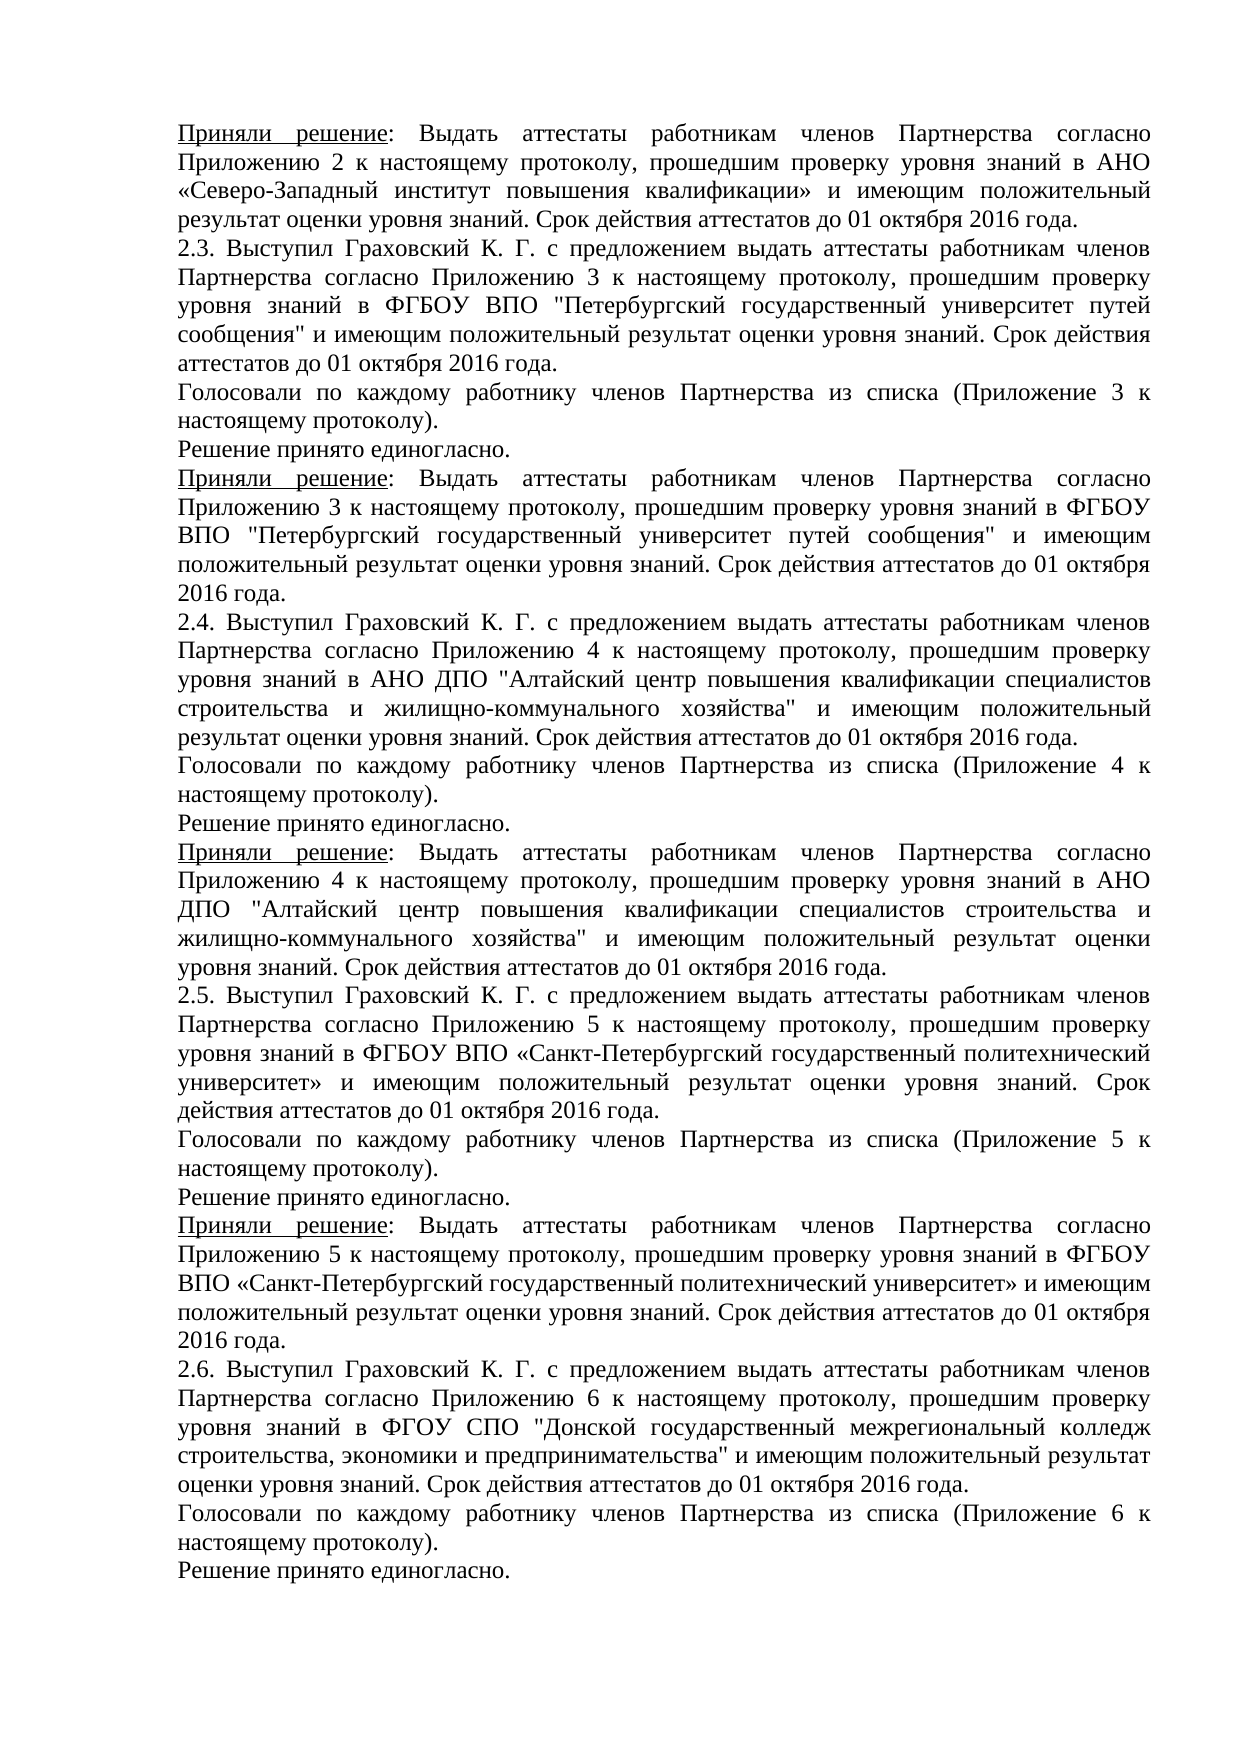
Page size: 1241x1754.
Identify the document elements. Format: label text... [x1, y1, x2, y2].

text Голосовали по каждому работнику членов Партнерства из списка (Приложение 6 к настоящему протоколу). [177, 1498, 1152, 1556]
text Голосовали по каждому работнику членов Партнерства из списка (Приложение 3 к настоящему протоколу). [177, 377, 1152, 434]
text Приняли решение: Выдать аттестаты работникам членов Партнерства согласно Приложению 5 к настоящему протоколу, прошедшим проверку уровня знаний в ФГБОУ ВПО «Санкт-Петербургский государственный политехнический университет» и имеющим положительный результат оценки уровня знаний. Срок действия аттестатов до 01 октября 2016 года. [177, 1211, 1152, 1354]
text 2.4. Выступил Граховский К. Г. с предложением выдать аттестаты работникам членов Партнерства согласно Приложению 4 к настоящему протоколу, прошедшим проверку уровня знаний в АНО ДПО "Алтайский центр повышения квалификации специалистов строительства и жилищно-коммунального хозяйства" и имеющим положительный результат оценки уровня знаний. Срок действия аттестатов до 01 октября 2016 года. [177, 607, 1152, 751]
text Голосовали по каждому работнику членов Партнерства из списка (Приложение 5 к настоящему протоколу). [177, 1124, 1152, 1182]
text Решение принято единогласно. [177, 808, 1152, 837]
text Приняли решение: Выдать аттестаты работникам членов Партнерства согласно Приложению 3 к настоящему протоколу, прошедшим проверку уровня знаний в ФГБОУ ВПО "Петербургский государственный университет путей сообщения" и имеющим положительный результат оценки уровня знаний. Срок действия аттестатов до 01 октября 2016 года. [177, 463, 1152, 607]
text Приняли решение: Выдать аттестаты работникам членов Партнерства согласно Приложению 2 к настоящему протоколу, прошедшим проверку уровня знаний в АНО «Северо-Западный институт повышения квалификации» и имеющим положительный результат оценки уровня знаний. Срок действия аттестатов до 01 октября 2016 года. [177, 118, 1152, 233]
text Решение принято единогласно. [177, 1182, 1152, 1211]
text Решение принято единогласно. [177, 434, 1152, 463]
text Голосовали по каждому работнику членов Партнерства из списка (Приложение 4 к настоящему протоколу). [177, 751, 1152, 808]
text 2.3. Выступил Граховский К. Г. с предложением выдать аттестаты работникам членов Партнерства согласно Приложению 3 к настоящему протоколу, прошедшим проверку уровня знаний в ФГБОУ ВПО "Петербургский государственный университет путей сообщения" и имеющим положительный результат оценки уровня знаний. Срок действия аттестатов до 01 октября 2016 года. [177, 233, 1152, 377]
text Решение принято единогласно. [177, 1556, 1152, 1584]
text Приняли решение: Выдать аттестаты работникам членов Партнерства согласно Приложению 4 к настоящему протоколу, прошедшим проверку уровня знаний в АНО ДПО "Алтайский центр повышения квалификации специалистов строительства и жилищно-коммунального хозяйства" и имеющим положительный результат оценки уровня знаний. Срок действия аттестатов до 01 октября 2016 года. [177, 837, 1152, 981]
text 2.5. Выступил Граховский К. Г. с предложением выдать аттестаты работникам членов Партнерства согласно Приложению 5 к настоящему протоколу, прошедшим проверку уровня знаний в ФГБОУ ВПО «Санкт-Петербургский государственный политехнический университет» и имеющим положительный результат оценки уровня знаний. Срок действия аттестатов до 01 октября 2016 года. [177, 981, 1152, 1124]
text 2.6. Выступил Граховский К. Г. с предложением выдать аттестаты работникам членов Партнерства согласно Приложению 6 к настоящему протоколу, прошедшим проверку уровня знаний в ФГОУ СПО "Донской государственный межрегиональный колледж строительства, экономики и предпринимательства" и имеющим положительный результат оценки уровня знаний. Срок действия аттестатов до 01 октября 2016 года. [177, 1354, 1152, 1498]
